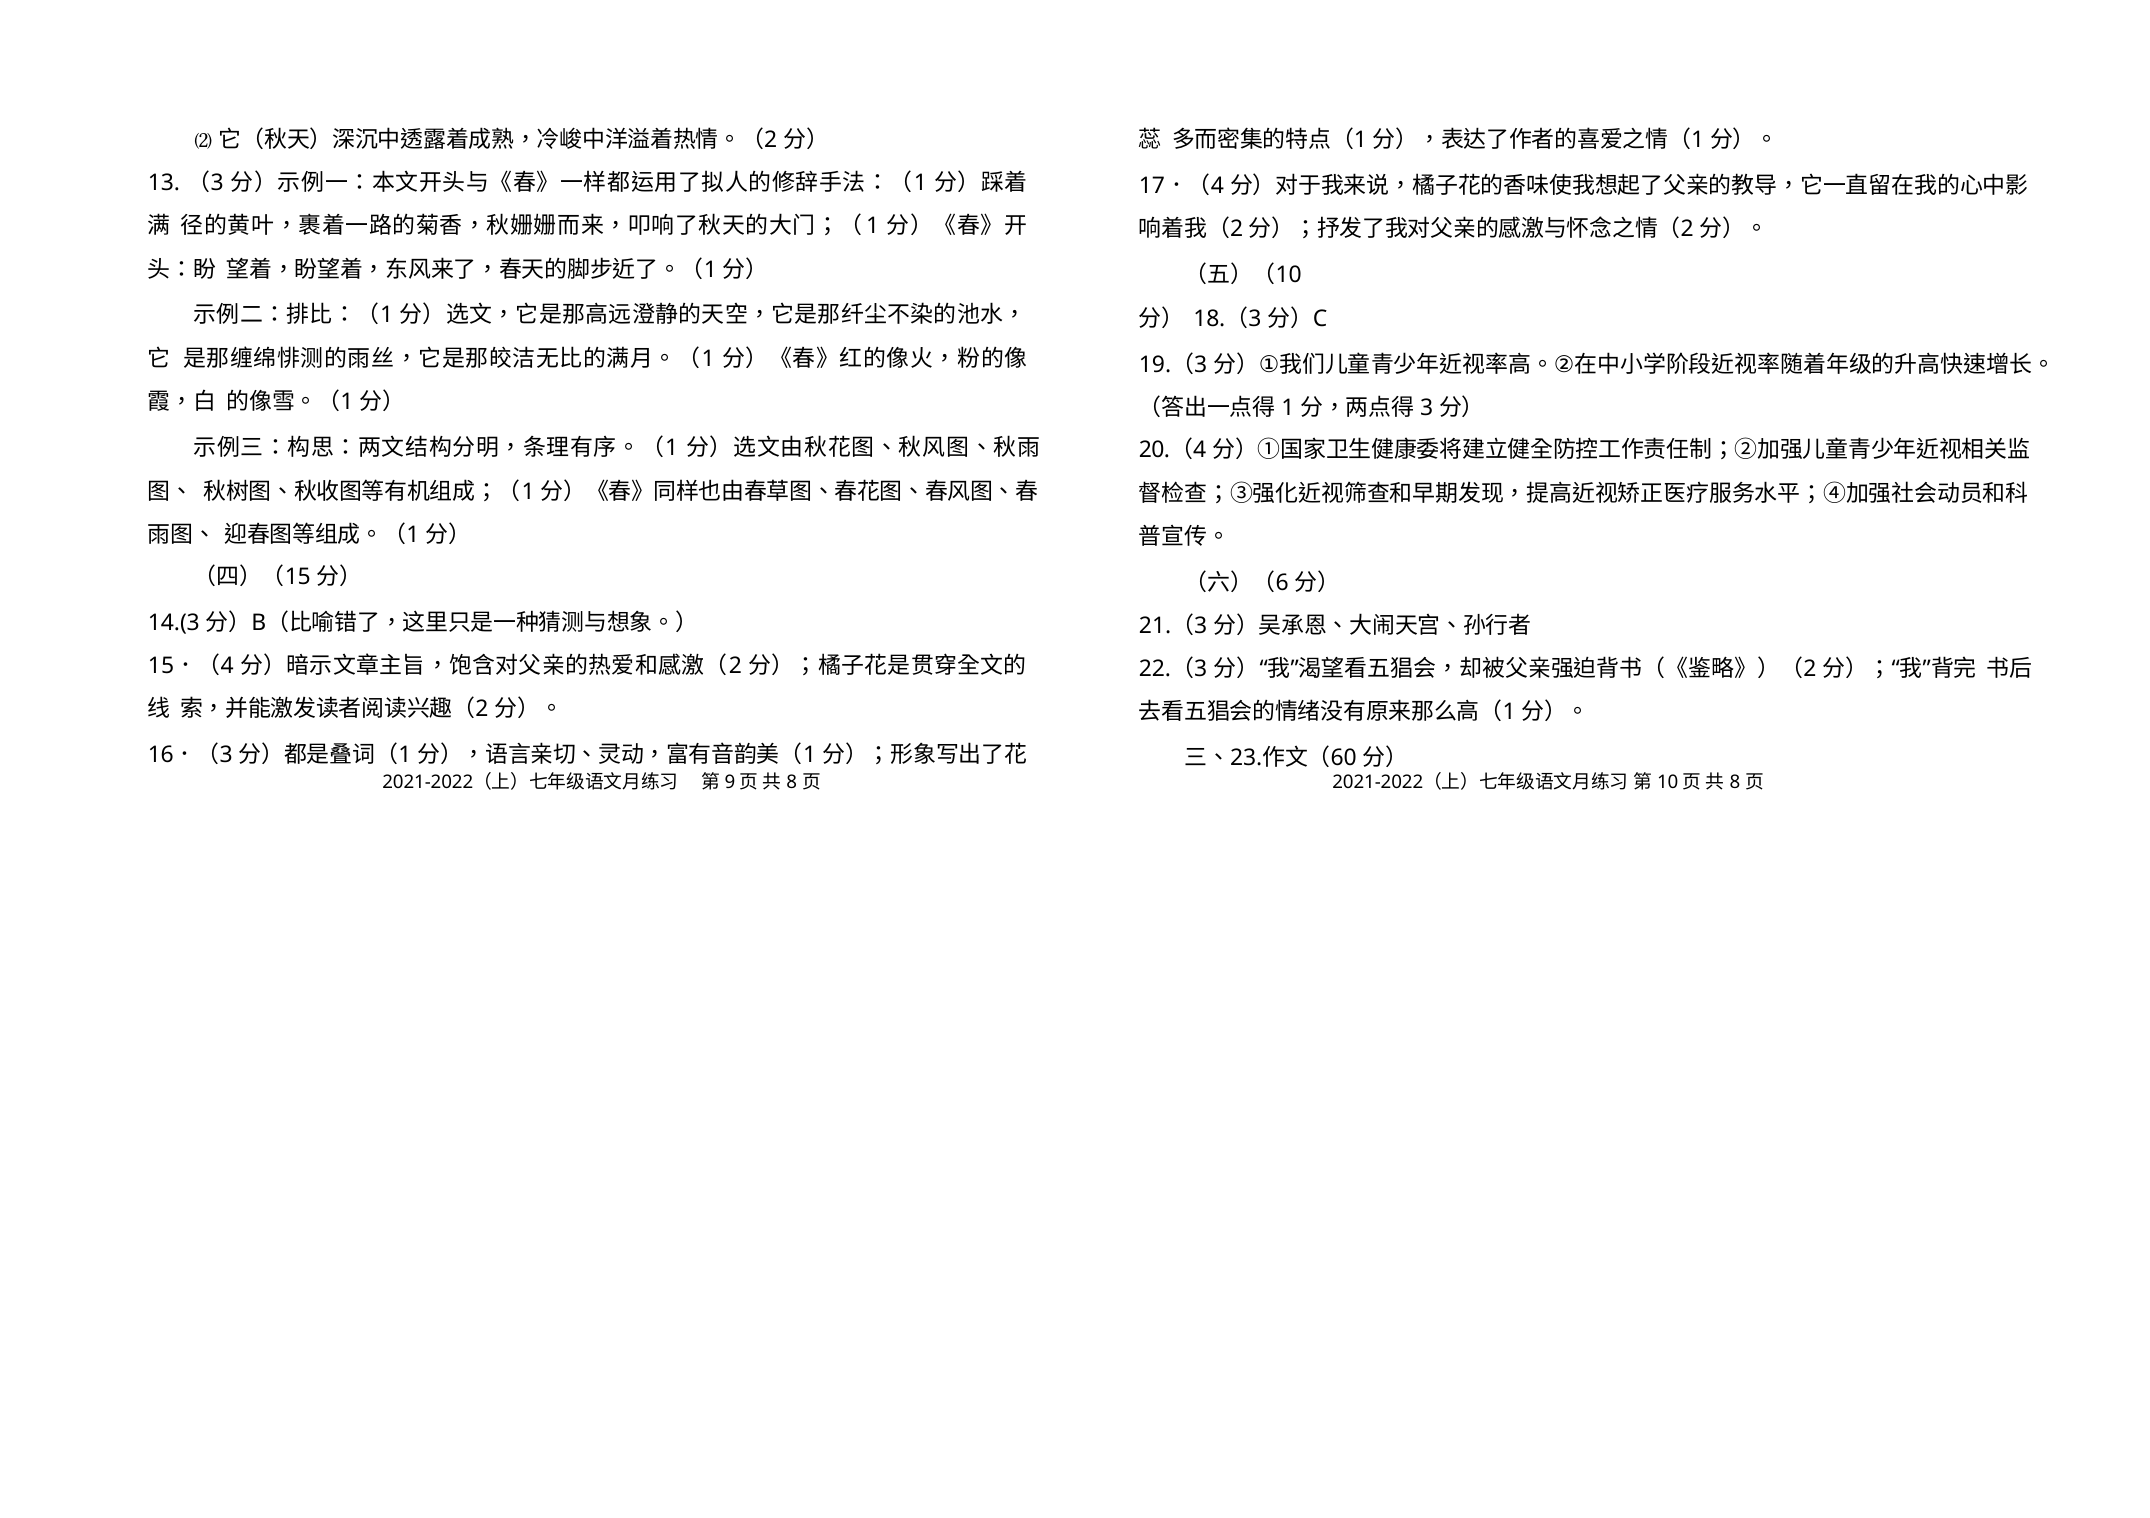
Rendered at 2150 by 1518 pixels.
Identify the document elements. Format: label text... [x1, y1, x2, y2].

text 14.(3 分）B（比喻错了，这里只是一种猜测与想象。） [148, 606, 1052, 637]
text 16．（3 分）都是叠词（1 分），语言亲切、灵动，富有音韵美（1 分）；形象写出了花蕊 多而密集的特点（1 分），表达了作者的喜爱之情（1 分）。 [148, 738, 1028, 769]
text 19.（3 分）①我们儿童青少年近视率高。②在中小学阶段近视率随着年级的升高快速增长。 [1139, 348, 2056, 379]
text 示例二：排比：（1 分）选文，它是那高远澄静的天空，它是那纤尘不染的池水，它 是那缠绵悱测的雨丝，它是那皎洁无比的满月。（1 分）《春》红的像火，粉的像霞，白 的像雪。（1 分） [148, 298, 1028, 417]
text （答出一点得 1 分，两点得 3 分） [1139, 391, 2056, 422]
text 17．（4 分）对于我来说，橘子花的香味使我想起了父亲的教导，它一直留在我的心中影 响着我（2 分）；抒发了我对父亲的感激与怀念之情（2 分）。 [1139, 169, 2032, 243]
text 20.（4 分）①国家卫生健康委将建立健全防控工作责任制；②加强儿童青少年近视相关监 督检查；③强化近视筛查和早期发现，提高近视矫正医疗服务水平；④加强社会动员和科 普宣传。 [1139, 433, 2032, 551]
text （六）（6 分） [1184, 566, 2056, 597]
text 2021-2022（上）七年级语文月练习 第 9页 共 8 页 2021-2022（上）七年级语文月练习 第 10页 共 8 页 [382, 773, 2056, 792]
text 21.（3 分）吴承恩、大闹天宫、孙行者 [1139, 609, 2056, 640]
text 三、23.作文（60 分） [1184, 741, 2056, 773]
text 15．（4 分）暗示文章主旨，饱含对父亲的热爱和感激（2 分）；橘子花是贯穿全文的线 索，并能激发读者阅读兴趣（2 分）。 [148, 649, 1028, 723]
text （四）（15 分） [193, 562, 1052, 590]
text 16．（3 分）都是叠词（1 分），语言亲切、灵动，富有音韵美（1 分）；形象写出了花蕊 多而密集的特点（1 分），表达了作者的喜爱之情（1 分）。 [1139, 123, 2032, 154]
text 22.（3 分）“我”渴望看五猖会，却被父亲强迫背书（《鉴略》）（2 分）；“我”背完 书后去看五猖会的情绪没有原来那么高（1 分）。 [1139, 652, 2032, 727]
text 13. （3 分）示例一：本文开头与《春》一样都运用了拟人的修辞手法：（1 分）踩着满 径的黄叶，裹着一路的菊香，秋姗姗而来，叩响了秋天的大门；（1 分）《春》开头：盼 望着，盼望着，东风来了，春天的脚步近了。（1 分） [148, 166, 1028, 284]
text （五）（10 分） 18.（3 分）C [1139, 258, 1351, 333]
text ⑵ 它（秋天）深沉中透露着成熟，冷峻中洋溢着热情。（2 分） [193, 123, 1052, 154]
text 示例三：构思：两文结构分明，条理有序。（1 分）选文由秋花图、秋风图、秋雨图、 秋树图、秋收图等有机组成；（1 分）《春》同样也由春草图、春花图、春风图、春雨图、 迎春图等组成。（1 分） [148, 431, 1040, 549]
